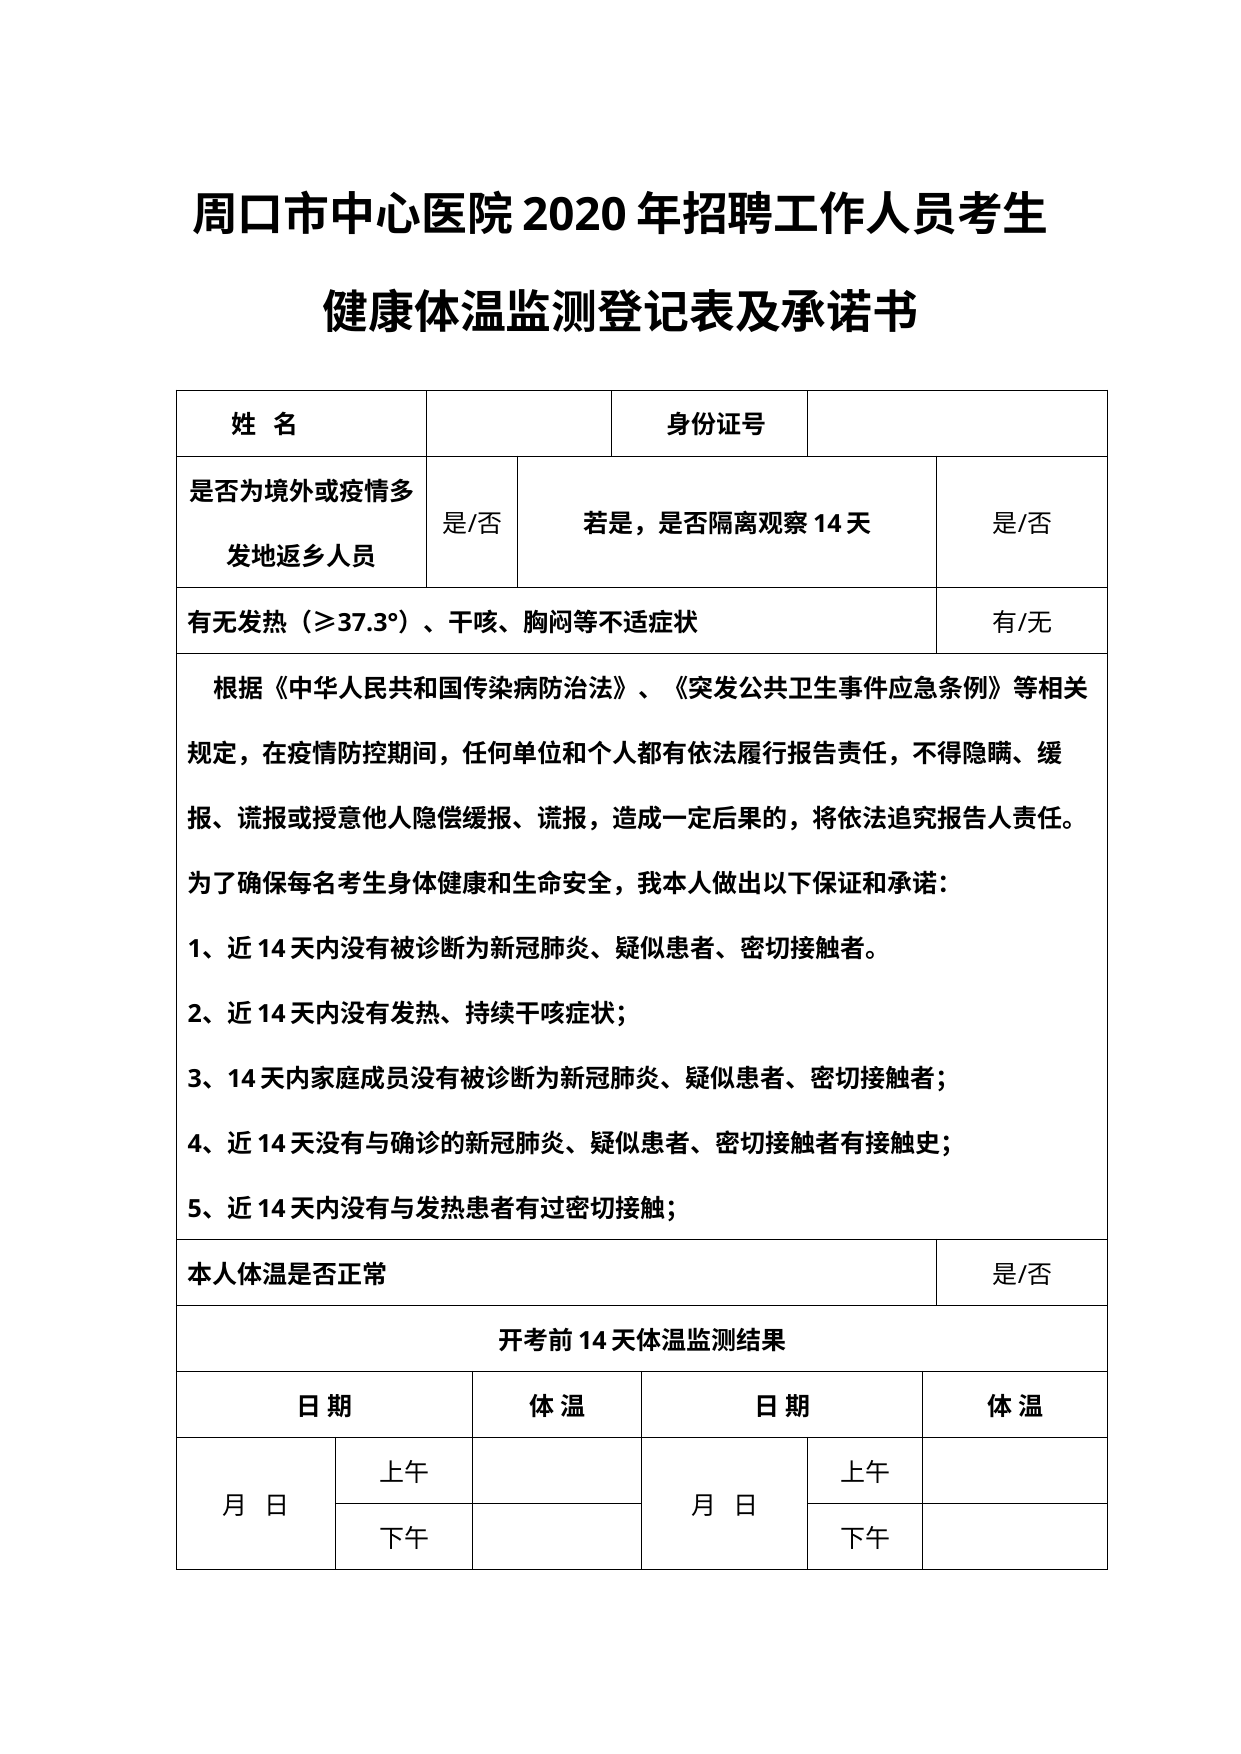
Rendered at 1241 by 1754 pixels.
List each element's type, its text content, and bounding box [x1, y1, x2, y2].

table_cell 若是，是否隔离观察14天 [518, 457, 936, 587]
table_cell 下午 [808, 1504, 922, 1569]
table_cell 是否为境外或疫情多发地返乡人员 [177, 457, 426, 587]
table_cell 根据《中华人民共和国传染病防治法》、《突发公共卫生事件应急条例》等相关规定，在疫情防控期间，任何单位和个人都有依法履行报告责任，不得隐瞒、缓报、谎报或授意他人隐偿缓报、谎报，造成一定后果的，将依法追究报告人责任。为了确保每名考生身体健康和生命安全，我本人做出以下保证和承诺： 1、近14天内没有被诊断为新冠肺炎、疑似患者、密切接触者。 2、近14天内没有发热、持续干咳症状； 3、14天内家庭成员没有被诊断为新冠肺炎、疑似患者、密切接触者； 4、近14天没有与确诊的新冠肺炎、疑似患者、密切接触者有接触史； 5、近14天内没有与发热患者有过密切接触； [177, 654, 1107, 1239]
table_cell 日 期 [177, 1372, 472, 1437]
table_cell 开考前14天体温监测结果 [177, 1306, 1107, 1371]
text 周口市中心医院2020年招聘工作人员考生健康体温监测登记表及承诺书 [187, 162, 1053, 357]
table_cell [473, 1504, 641, 1569]
table_cell 有无发热（≥37.3°）、干咳、胸闷等不适症状 [177, 588, 936, 653]
table_cell [923, 1438, 1107, 1503]
table_cell 有/无 [937, 588, 1107, 653]
table_cell 是/否 [937, 1240, 1107, 1305]
table_cell [923, 1504, 1107, 1569]
table_cell 月 日 [177, 1438, 335, 1569]
table_cell 本人体温是否正常 [177, 1240, 936, 1305]
table_cell 是/否 [937, 457, 1107, 587]
table_cell 上午 [808, 1438, 922, 1503]
table_cell 体 温 [473, 1372, 641, 1437]
table_cell 日 期 [642, 1372, 922, 1437]
table_header 姓 名 [177, 391, 426, 456]
table_header [427, 391, 611, 456]
table_header 身份证号 [612, 391, 807, 456]
table_header [808, 391, 1107, 456]
table_cell [473, 1438, 641, 1503]
table_cell 月 日 [642, 1438, 807, 1569]
table_cell 体 温 [923, 1372, 1107, 1437]
table_cell 下午 [336, 1504, 472, 1569]
table_cell 上午 [336, 1438, 472, 1503]
table_cell 是/否 [427, 457, 517, 587]
